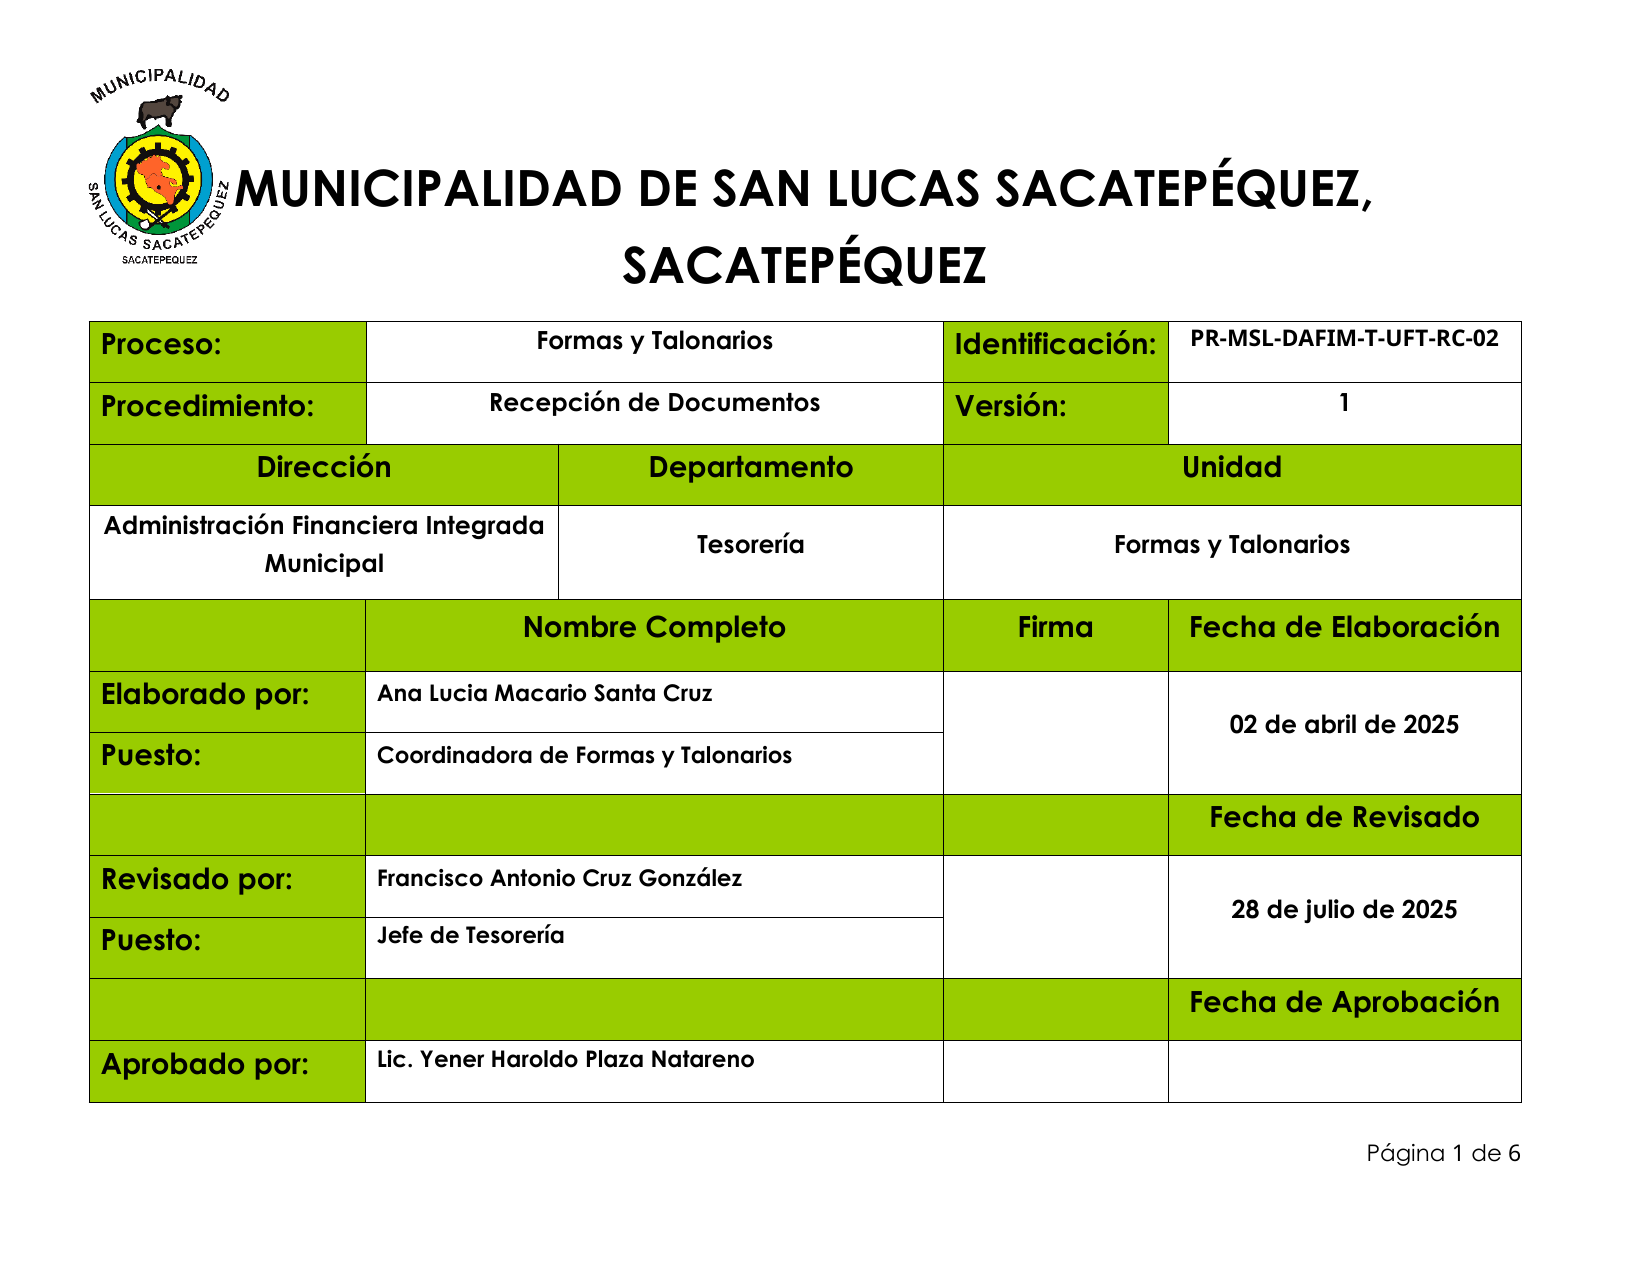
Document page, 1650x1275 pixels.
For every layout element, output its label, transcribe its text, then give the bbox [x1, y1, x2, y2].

table_cell [944, 795, 1168, 855]
table_cell Lic. Yener Haroldo Plaza Natareno [366, 1041, 943, 1102]
table_cell [366, 795, 943, 855]
table_cell Administración Financiera Integrada Municipal [90, 506, 558, 599]
table_cell Procedimiento: [90, 383, 366, 444]
table_cell [90, 979, 365, 1040]
table_cell Unidad [944, 445, 1521, 505]
table_cell [944, 856, 1168, 978]
table_cell Dirección [90, 445, 558, 505]
table_cell [944, 1041, 1168, 1102]
table_cell 1 [1169, 383, 1521, 444]
table_cell Puesto: [90, 918, 365, 978]
table_cell 28 de julio de 2025 [1169, 856, 1521, 978]
table_cell 02 de abril de 2025 [1169, 672, 1521, 793]
table_cell [90, 795, 365, 855]
table_cell Jefe de Tesorería [366, 918, 943, 978]
table_cell Departamento [559, 445, 943, 505]
table_cell Ana Lucia Macario Santa Cruz [366, 672, 943, 732]
table_cell Elaborado por: [90, 672, 365, 732]
table_cell Fecha de Elaboración [1169, 600, 1521, 671]
table_cell [944, 672, 1168, 793]
table_cell [90, 600, 365, 671]
table_cell Aprobado por: [90, 1041, 365, 1102]
table_cell Puesto: [90, 733, 365, 793]
table_header Formas y Talonarios [367, 322, 943, 382]
table_cell Versión: [944, 383, 1168, 444]
table_cell Recepción de Documentos [367, 383, 943, 444]
picture [88, 69, 229, 264]
table_cell Francisco Antonio Cruz González [366, 856, 943, 917]
table_cell Formas y Talonarios [944, 506, 1521, 599]
table_cell Fecha de Aprobación [1169, 979, 1521, 1040]
table_cell Coordinadora de Formas y Talonarios [366, 733, 943, 793]
table_header PR-MSL-DAFIM-T-UFT-RC-02 [1169, 322, 1521, 382]
table_cell [366, 979, 943, 1040]
table_cell [1169, 1041, 1521, 1102]
table_cell Firma [944, 600, 1168, 671]
table_cell Revisado por: [90, 856, 365, 917]
text MUNICIPALIDAD DE SAN LUCAS SACATEPÉQUEZ, SACATEPÉQUEZ [89, 150, 1521, 298]
table_header Proceso: [90, 322, 366, 382]
table_cell Tesorería [559, 506, 943, 599]
table_header Identificación: [944, 322, 1168, 382]
table_cell Nombre Completo [366, 600, 943, 671]
table_cell [944, 979, 1168, 1040]
table_cell Fecha de Revisado [1169, 795, 1521, 855]
